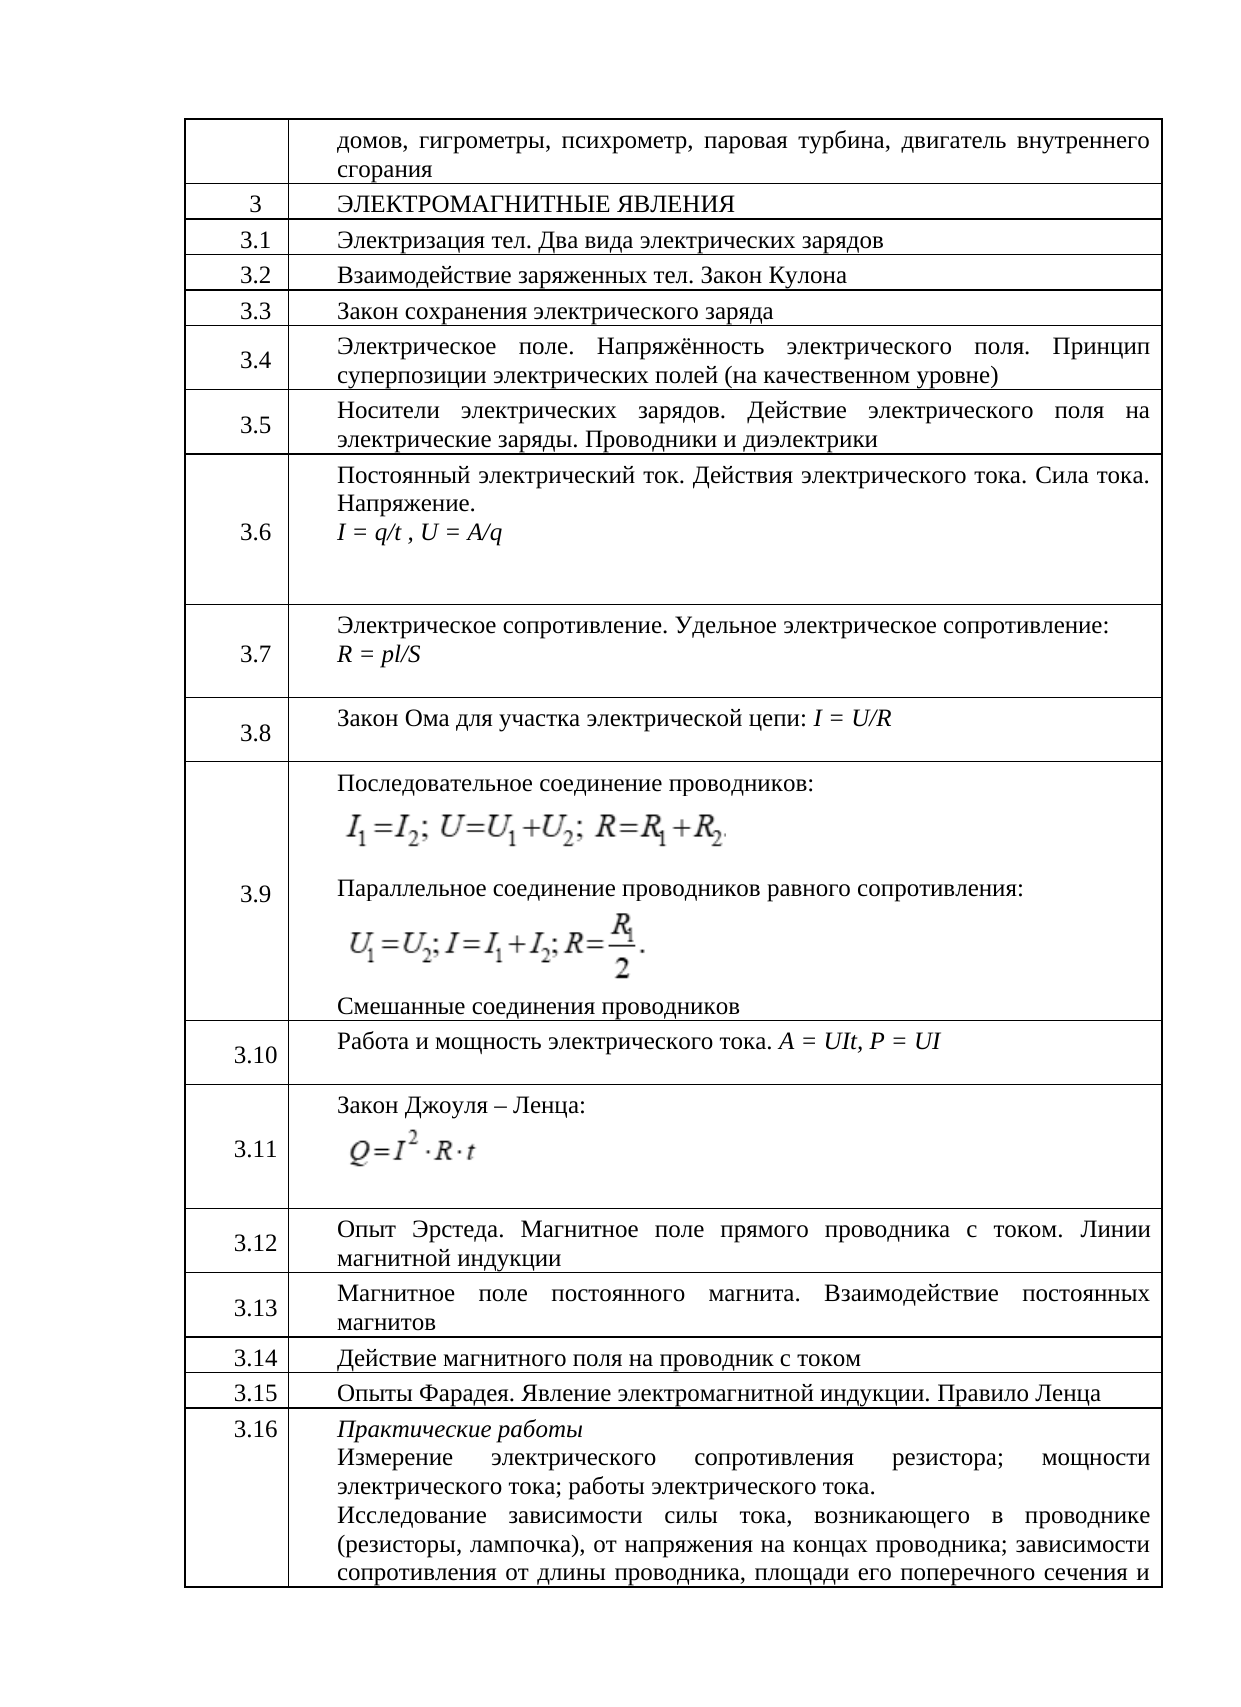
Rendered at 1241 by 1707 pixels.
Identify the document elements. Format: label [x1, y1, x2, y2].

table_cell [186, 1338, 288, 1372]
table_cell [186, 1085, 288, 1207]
picture [343, 901, 648, 991]
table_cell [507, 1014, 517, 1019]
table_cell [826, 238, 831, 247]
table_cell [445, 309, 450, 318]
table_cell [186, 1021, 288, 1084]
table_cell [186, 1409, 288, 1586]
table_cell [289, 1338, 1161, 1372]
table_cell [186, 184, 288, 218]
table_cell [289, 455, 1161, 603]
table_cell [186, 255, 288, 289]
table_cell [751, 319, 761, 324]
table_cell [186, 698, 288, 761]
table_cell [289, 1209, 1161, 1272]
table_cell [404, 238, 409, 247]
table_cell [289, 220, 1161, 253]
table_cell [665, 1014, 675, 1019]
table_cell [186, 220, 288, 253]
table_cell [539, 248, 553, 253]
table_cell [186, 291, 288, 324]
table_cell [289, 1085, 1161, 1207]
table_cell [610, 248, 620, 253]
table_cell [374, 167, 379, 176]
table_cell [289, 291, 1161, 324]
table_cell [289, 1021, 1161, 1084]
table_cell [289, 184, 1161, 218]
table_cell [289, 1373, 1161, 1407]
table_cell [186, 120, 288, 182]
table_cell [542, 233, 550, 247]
picture [343, 1119, 489, 1179]
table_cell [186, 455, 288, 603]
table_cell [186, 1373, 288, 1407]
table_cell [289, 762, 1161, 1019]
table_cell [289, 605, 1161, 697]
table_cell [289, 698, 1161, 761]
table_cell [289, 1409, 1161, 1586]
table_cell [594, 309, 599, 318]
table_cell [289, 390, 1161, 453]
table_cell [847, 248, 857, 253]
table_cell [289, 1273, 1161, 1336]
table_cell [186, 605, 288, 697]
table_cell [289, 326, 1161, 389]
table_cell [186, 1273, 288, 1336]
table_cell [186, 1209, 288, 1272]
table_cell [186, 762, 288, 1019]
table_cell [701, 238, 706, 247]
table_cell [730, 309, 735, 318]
picture [343, 796, 726, 873]
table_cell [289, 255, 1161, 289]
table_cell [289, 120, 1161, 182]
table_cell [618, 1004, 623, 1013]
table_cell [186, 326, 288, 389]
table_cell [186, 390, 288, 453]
